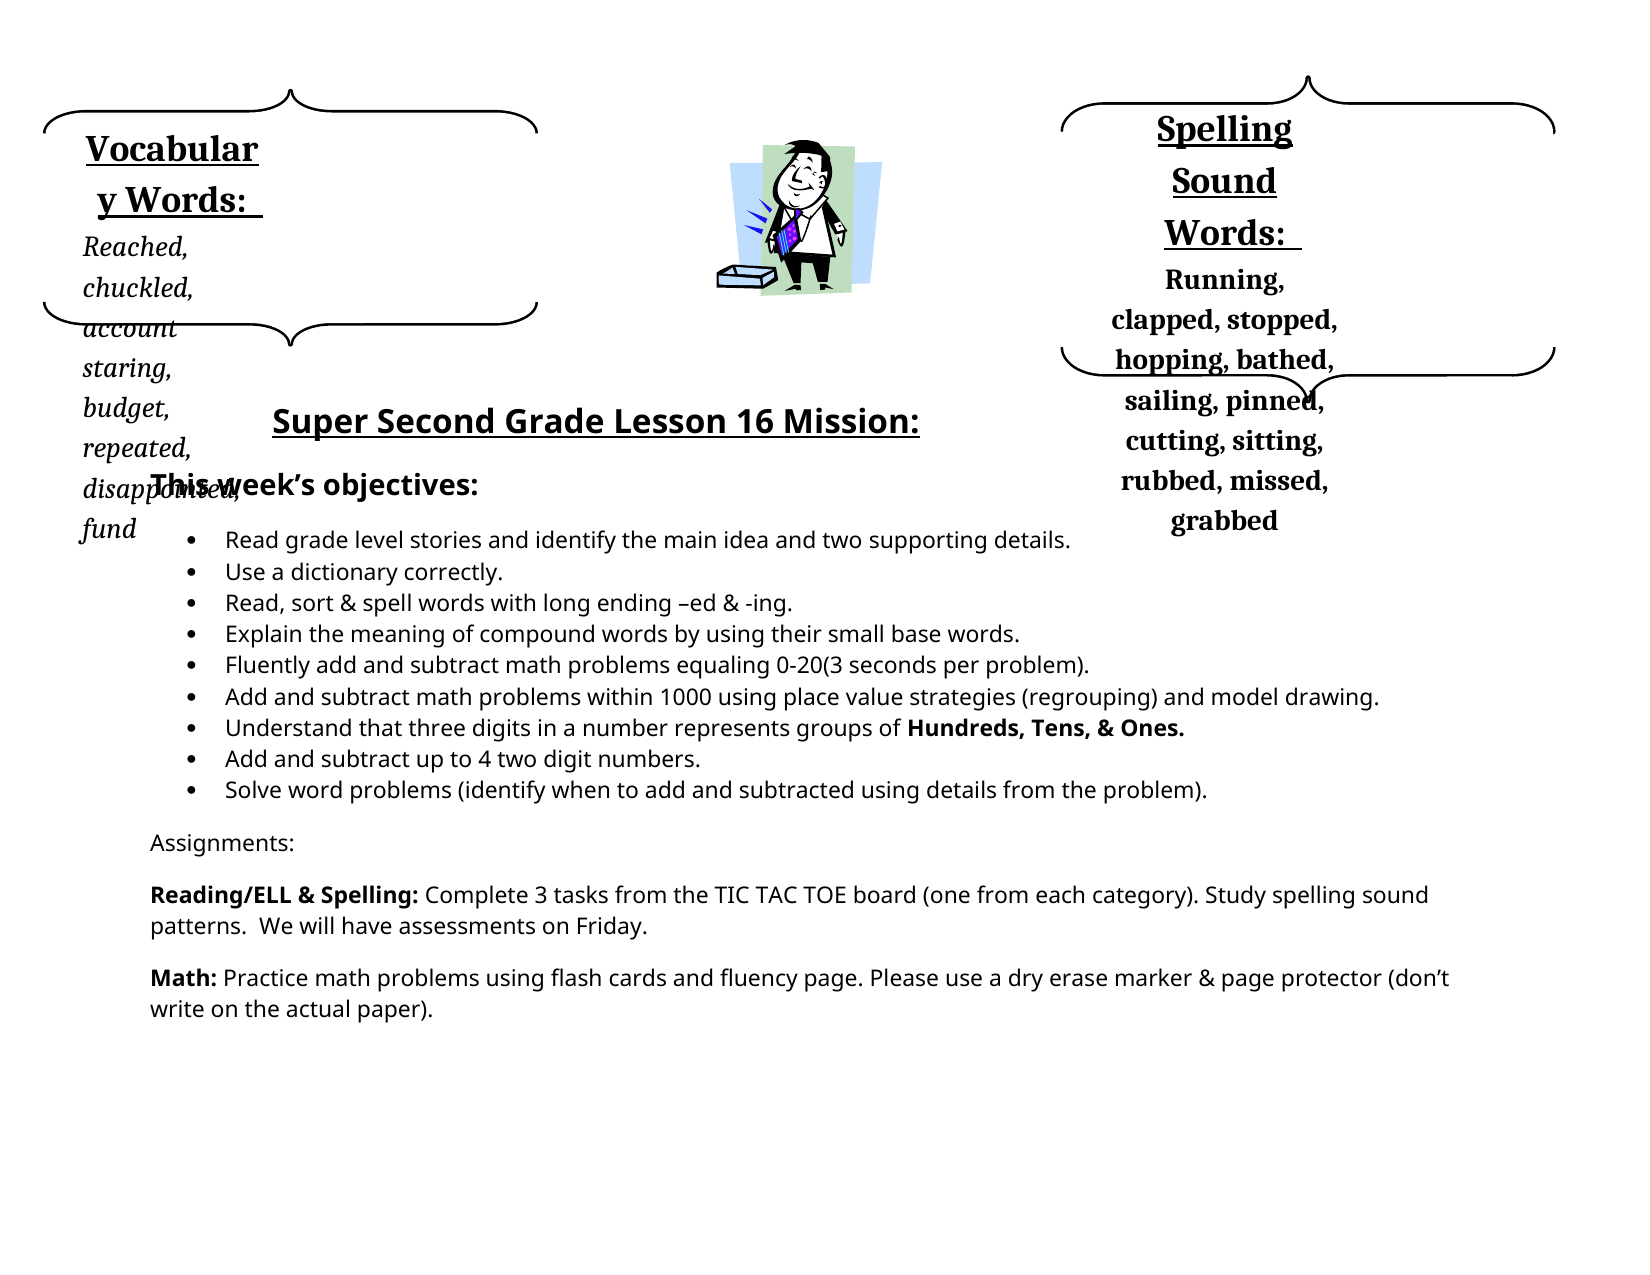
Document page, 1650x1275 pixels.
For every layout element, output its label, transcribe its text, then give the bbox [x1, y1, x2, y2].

list Read grade level stories and identify the main idea and two supporting details. [187, 524, 1500, 556]
list Read, sort & spell words with long ending –ed & -ing. [187, 587, 1500, 618]
text Reading/ELL & Spelling: Complete 3 tasks from the TIC TAC TOE board (one from each category). Study spelling sound patterns. We will have assessments on Friday. [150, 878, 1500, 941]
list Explain the meaning of compound words by using their small base words. [187, 618, 1500, 649]
text Super Second Grade Lesson 16 Mission: [150, 398, 1500, 443]
list Fluently add and subtract math problems equaling 0-20(3 seconds per problem). [187, 649, 1500, 681]
list Add and subtract up to 4 two digit numbers. [187, 743, 1500, 774]
list Use a dictionary correctly. [187, 556, 1500, 587]
text Math: Practice math problems using flash cards and fluency page. Please use a dry erase marker & page protector (don’t write on the actual paper). [150, 962, 1500, 1024]
text This week’s objectives: [150, 464, 1500, 503]
list Understand that three digits in a number represents groups of Hundreds, Tens, & Ones. [187, 712, 1500, 743]
list Add and subtract math problems within 1000 using place value strategies (regrouping) and model drawing. [187, 681, 1500, 712]
list Solve word problems (identify when to add and subtracted using details from the problem). [187, 774, 1500, 806]
text Assignments: [150, 826, 1500, 858]
